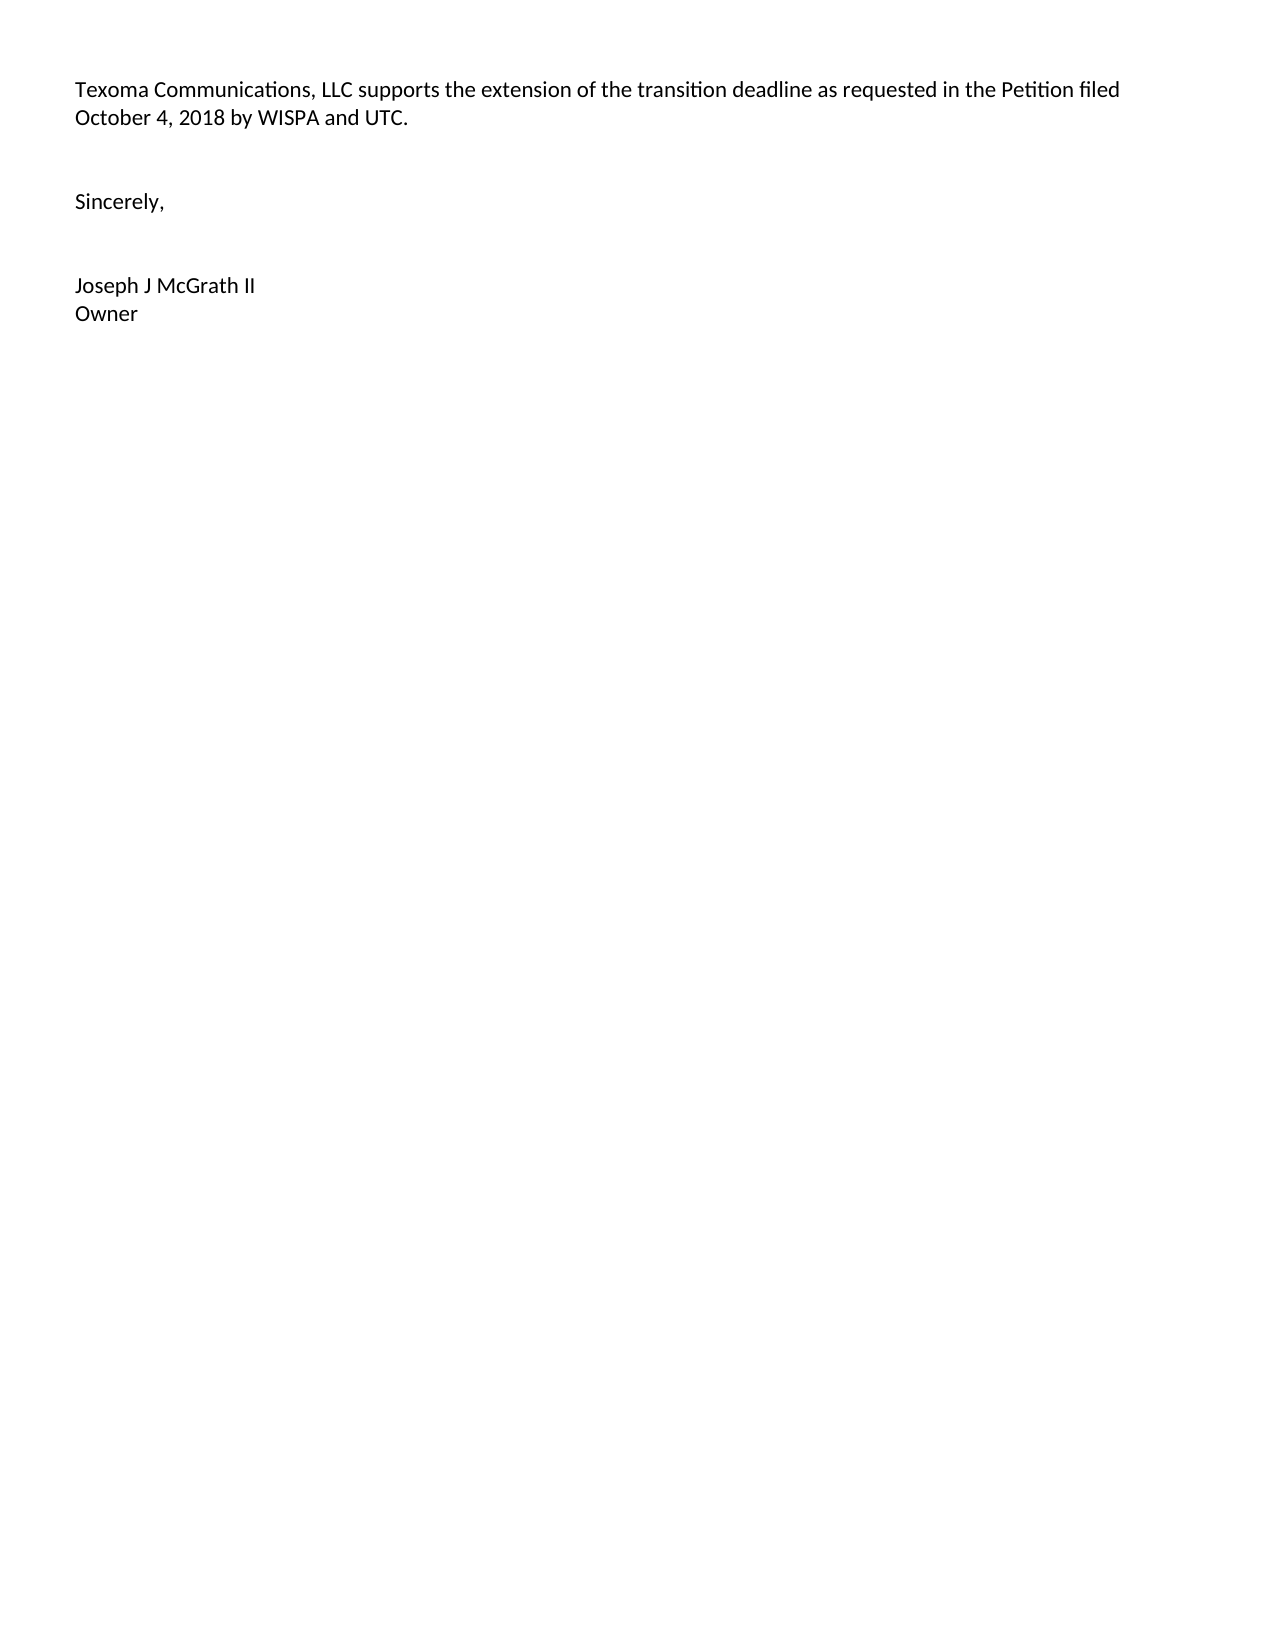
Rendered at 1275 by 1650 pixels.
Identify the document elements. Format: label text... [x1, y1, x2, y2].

text Sincerely, [75, 187, 1200, 215]
text Texoma Communications, LLC supports the extension of the transition deadline as requested in the Petition filed October 4, 2018 by WISPA and UTC. [75, 75, 1200, 131]
text Joseph J McGrath II [75, 271, 1200, 299]
text Owner [75, 299, 1200, 327]
